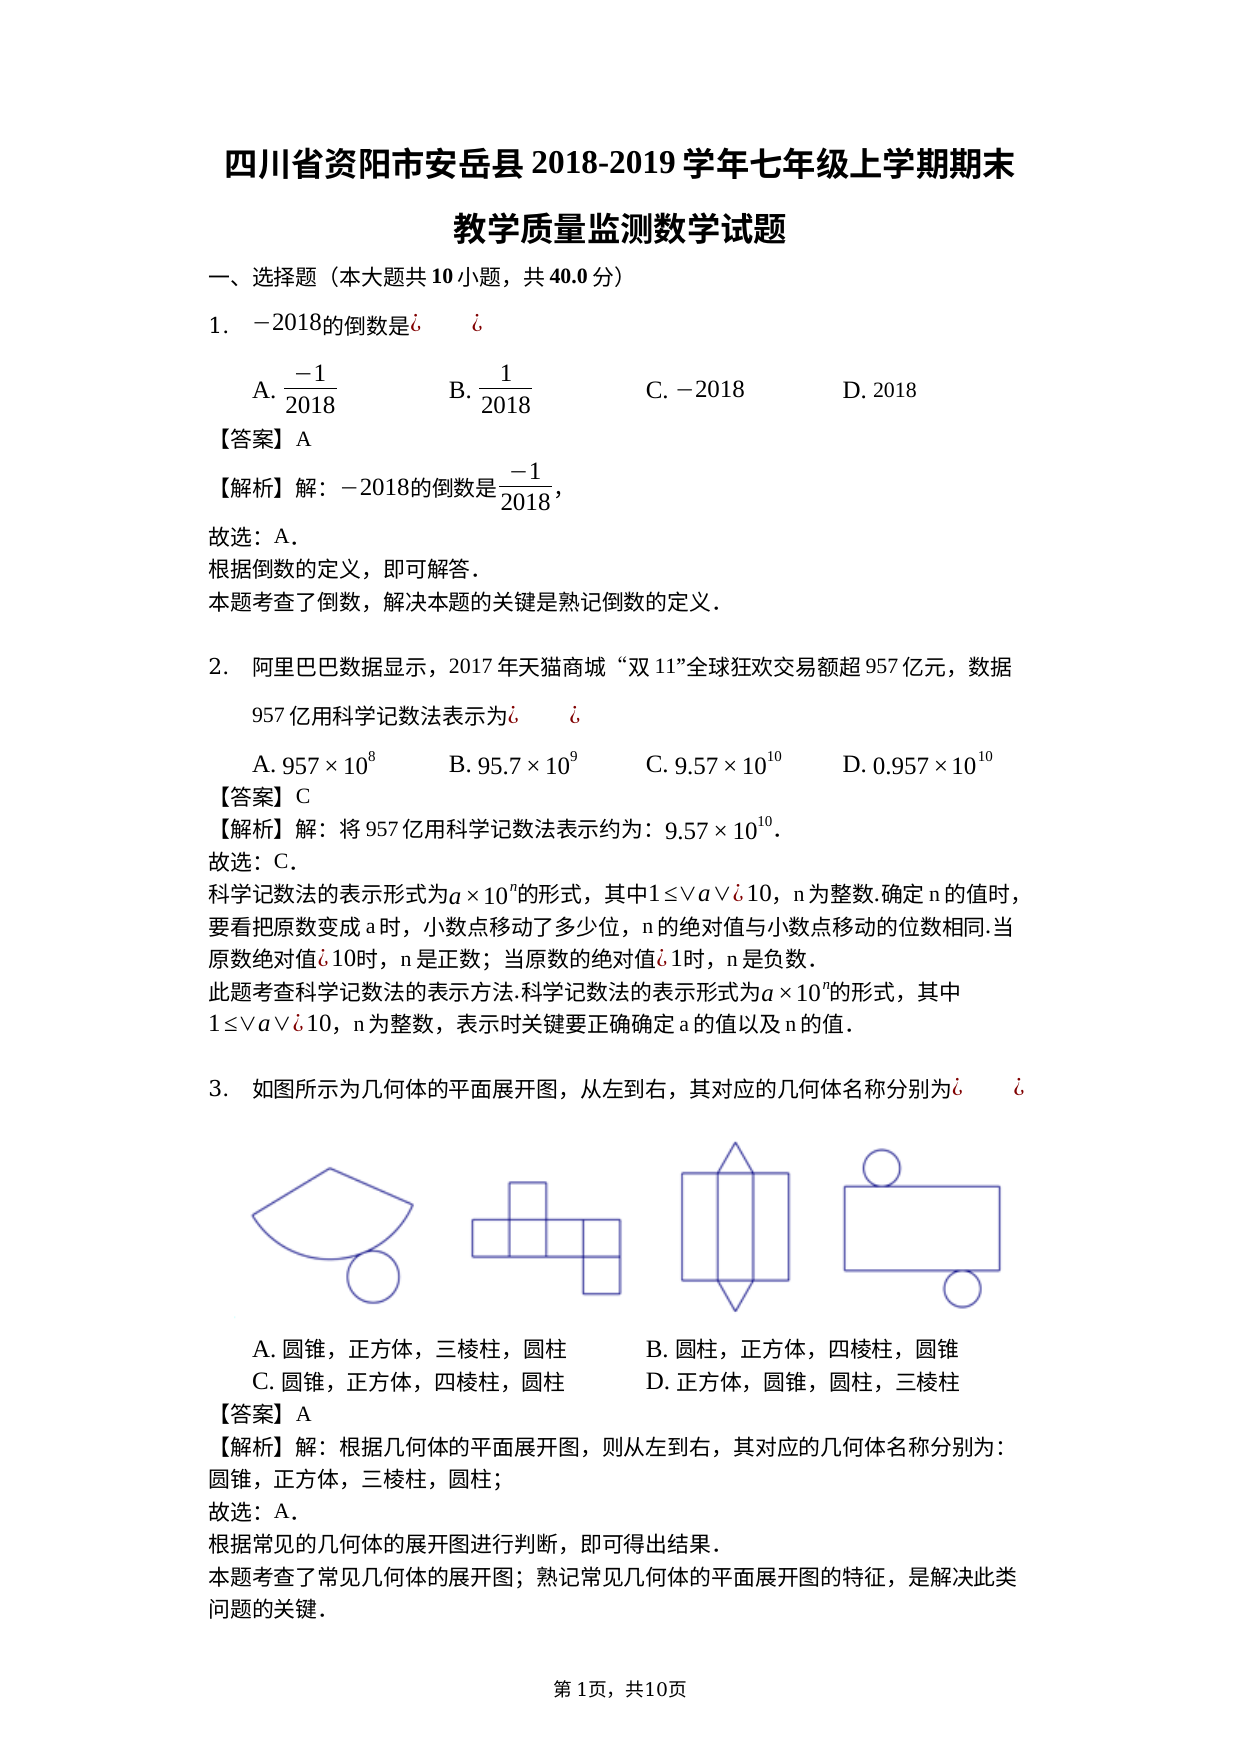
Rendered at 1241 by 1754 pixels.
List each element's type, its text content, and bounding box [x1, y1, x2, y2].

text 【答案】C [208, 779, 1032, 812]
text 【解析】解：根据几何体的平面展开图，则从左到右，其对应的几何体名称分别为：圆锥，正方体，三棱柱，圆柱； 故选：A． 根据常见的几何体的展开图进行判断，即可得出结果． 本题考查了常见几何体的展开图；熟记常见几何体的平面展开图的特征，是解决此类问题的关键． [208, 1429, 1032, 1657]
list 阿里巴巴数据显示，2017年天猫商城“双11”全球狂欢交易额超957亿元，数据957亿用科学记数法表示为 [208, 649, 1032, 747]
list 如图所示为几何体的平面展开图，从左到右，其对应的几何体名称分别为 [208, 1072, 1032, 1137]
text A. B. C. D. 2018 [252, 357, 1032, 422]
text A. B. C. D. [252, 747, 1032, 779]
text 四川省资阳市安岳县2018-2019学年七年级上学期期末教学质量监测数学试题 [208, 129, 1032, 259]
text 【解析】解：的倒数是， 故选：A． 根据倒数的定义，即可解答． 本题考查了倒数，解决本题的关键是熟记倒数的定义． [208, 454, 1032, 649]
text 【解析】解：将957亿用科学记数法表示约为：． 故选：C． 科学记数法的表示形式为的形式，其中，n为整数确定n的值时，要看把原数变成a时，小数点移动了多少位，n的绝对值与小数点移动的位数相同当原数绝对值时，n是正数；当原数的绝对值时，n是负数． 此题考查科学记数法的表示方法科学记数法的表示形式为的形式，其中，n为整数，表示时关键要正确确定a的值以及n的值． [208, 812, 1032, 1072]
text 一、选择题（本大题共10小题，共40.0分） [208, 259, 1032, 292]
text 【答案】A [208, 422, 1032, 454]
picture [234, 1136, 1007, 1323]
text 【答案】A [208, 1397, 1032, 1429]
list 的倒数是 [208, 292, 1032, 357]
